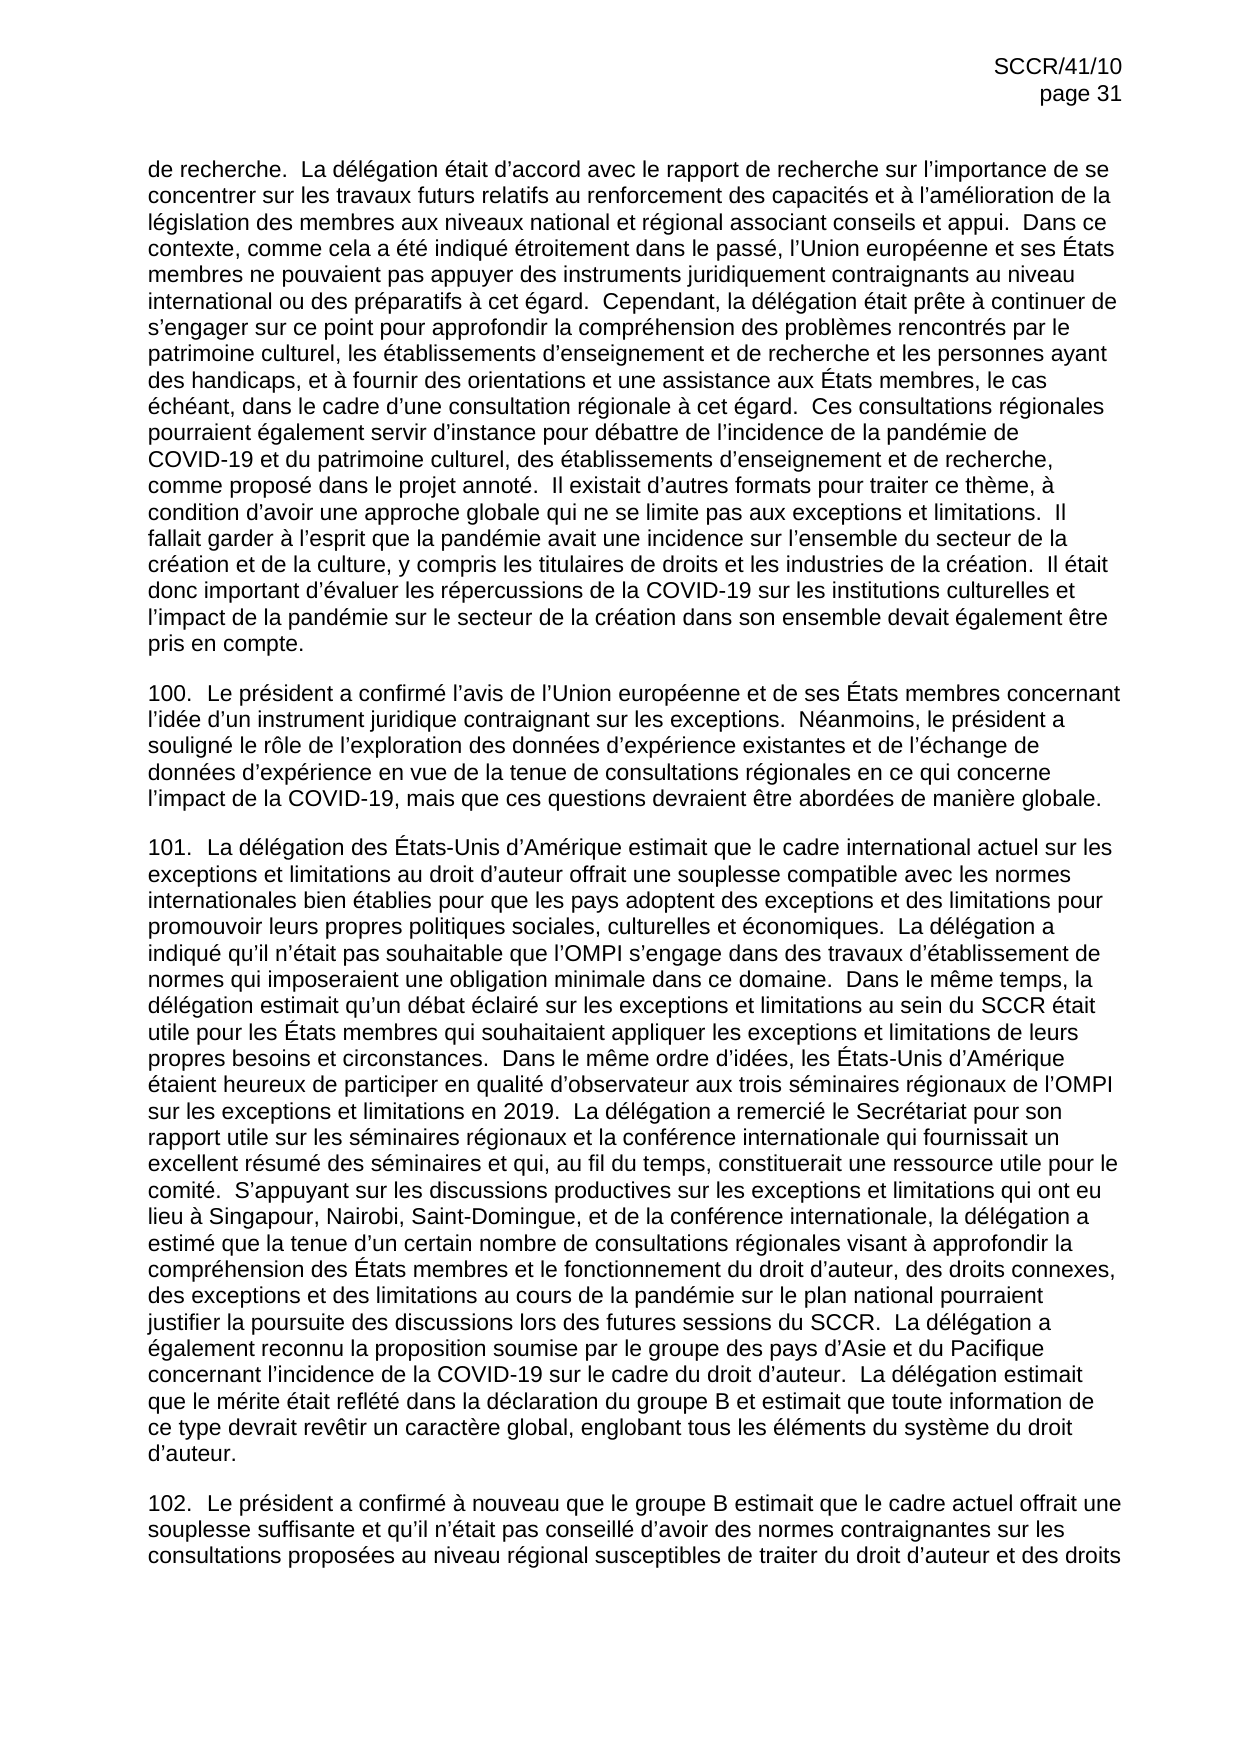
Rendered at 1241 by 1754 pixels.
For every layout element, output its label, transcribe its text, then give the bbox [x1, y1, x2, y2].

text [148, 156, 1122, 657]
text La délégation des États-Unis d’Amérique estimait que le cadre international actuel sur les exceptions et limitations au droit d’auteur offrait une souplesse compatible avec les normes internationales bien établies pour que les pays adoptent des exceptions et des limitations pour promouvoir leurs propres politiques sociales, culturelles et économiques. La délégation a indiqué qu’il n’était pas souhaitable que l’OMPI s’engage dans des travaux d’établissement de normes qui imposeraient une obligation minimale dans ce domaine. Dans le même temps, la délégation estimait qu’un débat éclairé sur les exceptions et limitations au sein du SCCR était utile pour les États membres qui souhaitaient appliquer les exceptions et limitations de leurs propres besoins et circonstances. Dans le même ordre d’idées, les États-Unis d’Amérique étaient heureux de participer en qualité d’observateur aux trois séminaires régionaux de l’OMPI sur les exceptions et limitations en 2019. La délégation a remercié le Secrétariat pour son rapport utile sur les séminaires régionaux et la conférence internationale qui fournissait un excellent résumé des séminaires et qui, au fil du temps, constituerait une ressource utile pour le comité. S’appuyant sur les discussions productives sur les exceptions et limitations qui ont eu lieu à Singapour, Nairobi, Saint-Domingue, et de la conférence internationale, la délégation a estimé que la tenue d’un certain nombre de consultations régionales visant à approfondir la compréhension des États membres et le fonctionnement du droit d’auteur, des droits connexes, des exceptions et des limitations au cours de la pandémie sur le plan national pourraient justifier la poursuite des discussions lors des futures sessions du SCCR. La délégation a également reconnu la proposition soumise par le groupe des pays d’Asie et du Pacifique concernant l’incidence de la COVID-19 sur le cadre du droit d’auteur. La délégation estimait que le mérite était reflété dans la déclaration du groupe B et estimait que toute information de ce type devrait revêtir un caractère global, englobant tous les éléments du système du droit d’auteur. [148, 834, 1122, 1467]
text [148, 1489, 1122, 1569]
text Le président a confirmé l’avis de l’Union européenne et de ses États membres concernant l’idée d’un instrument juridique contraignant sur les exceptions. Néanmoins, le président a souligné le rôle de l’exploration des données d’expérience existantes et de l’échange de données d’expérience en vue de la tenue de consultations régionales en ce qui concerne l’impact de la COVID-19, mais que ces questions devraient être abordées de manière globale. [148, 679, 1122, 811]
